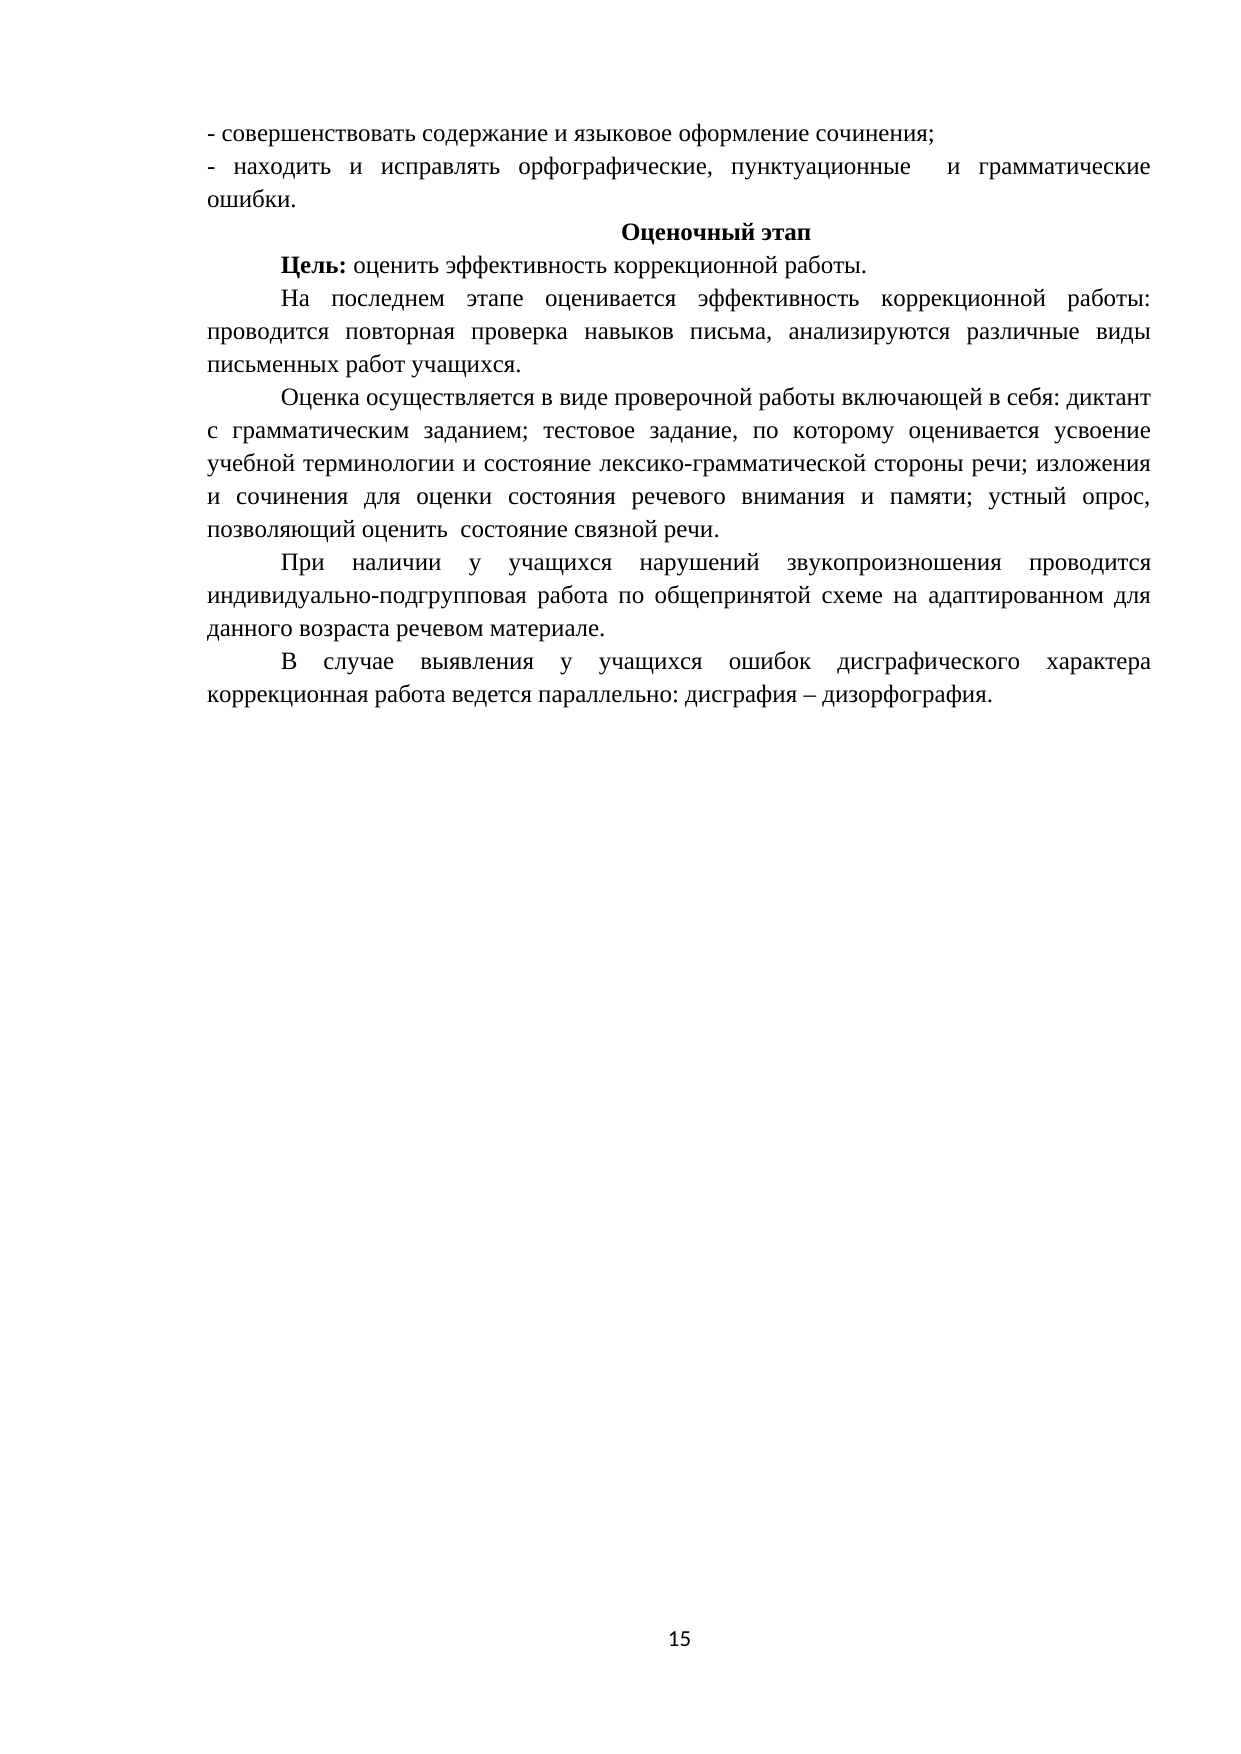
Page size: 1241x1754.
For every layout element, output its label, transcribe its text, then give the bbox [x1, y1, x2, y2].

text Оценка осуществляется в виде проверочной работы включающей в себя: диктант с грамматическим заданием; тестовое задание, по которому оценивается усвоение учебной терминологии и состояние лексико-грамматической стороны речи; изложения и сочинения для оценки состояния речевого внимания и памяти; устный опрос, позволяющий оценить состояние связной речи. [207, 382, 1152, 543]
text На последнем этапе оценивается эффективность коррекционной работы: проводится повторная проверка навыков письма, анализируются различные виды письменных работ учащихся. [207, 283, 1152, 378]
text - совершенствовать содержание и языковое оформление сочинения; [207, 118, 1152, 147]
text - находить и исправлять орфографические, пунктуационные и грамматические ошибки. [207, 151, 1152, 213]
text Оценочный этап [207, 217, 1152, 246]
text Цель: оценить эффективность коррекционной работы. [207, 250, 1152, 279]
text В случае выявления у учащихся ошибок дисграфического характера коррекционная работа ведется параллельно: дисграфия – дизорфография. [207, 646, 1152, 708]
text При наличии у учащихся нарушений звукопроизношения проводится индивидуально-подгрупповая работа по общепринятой схеме на адаптированном для данного возраста речевом материале. [207, 547, 1152, 642]
